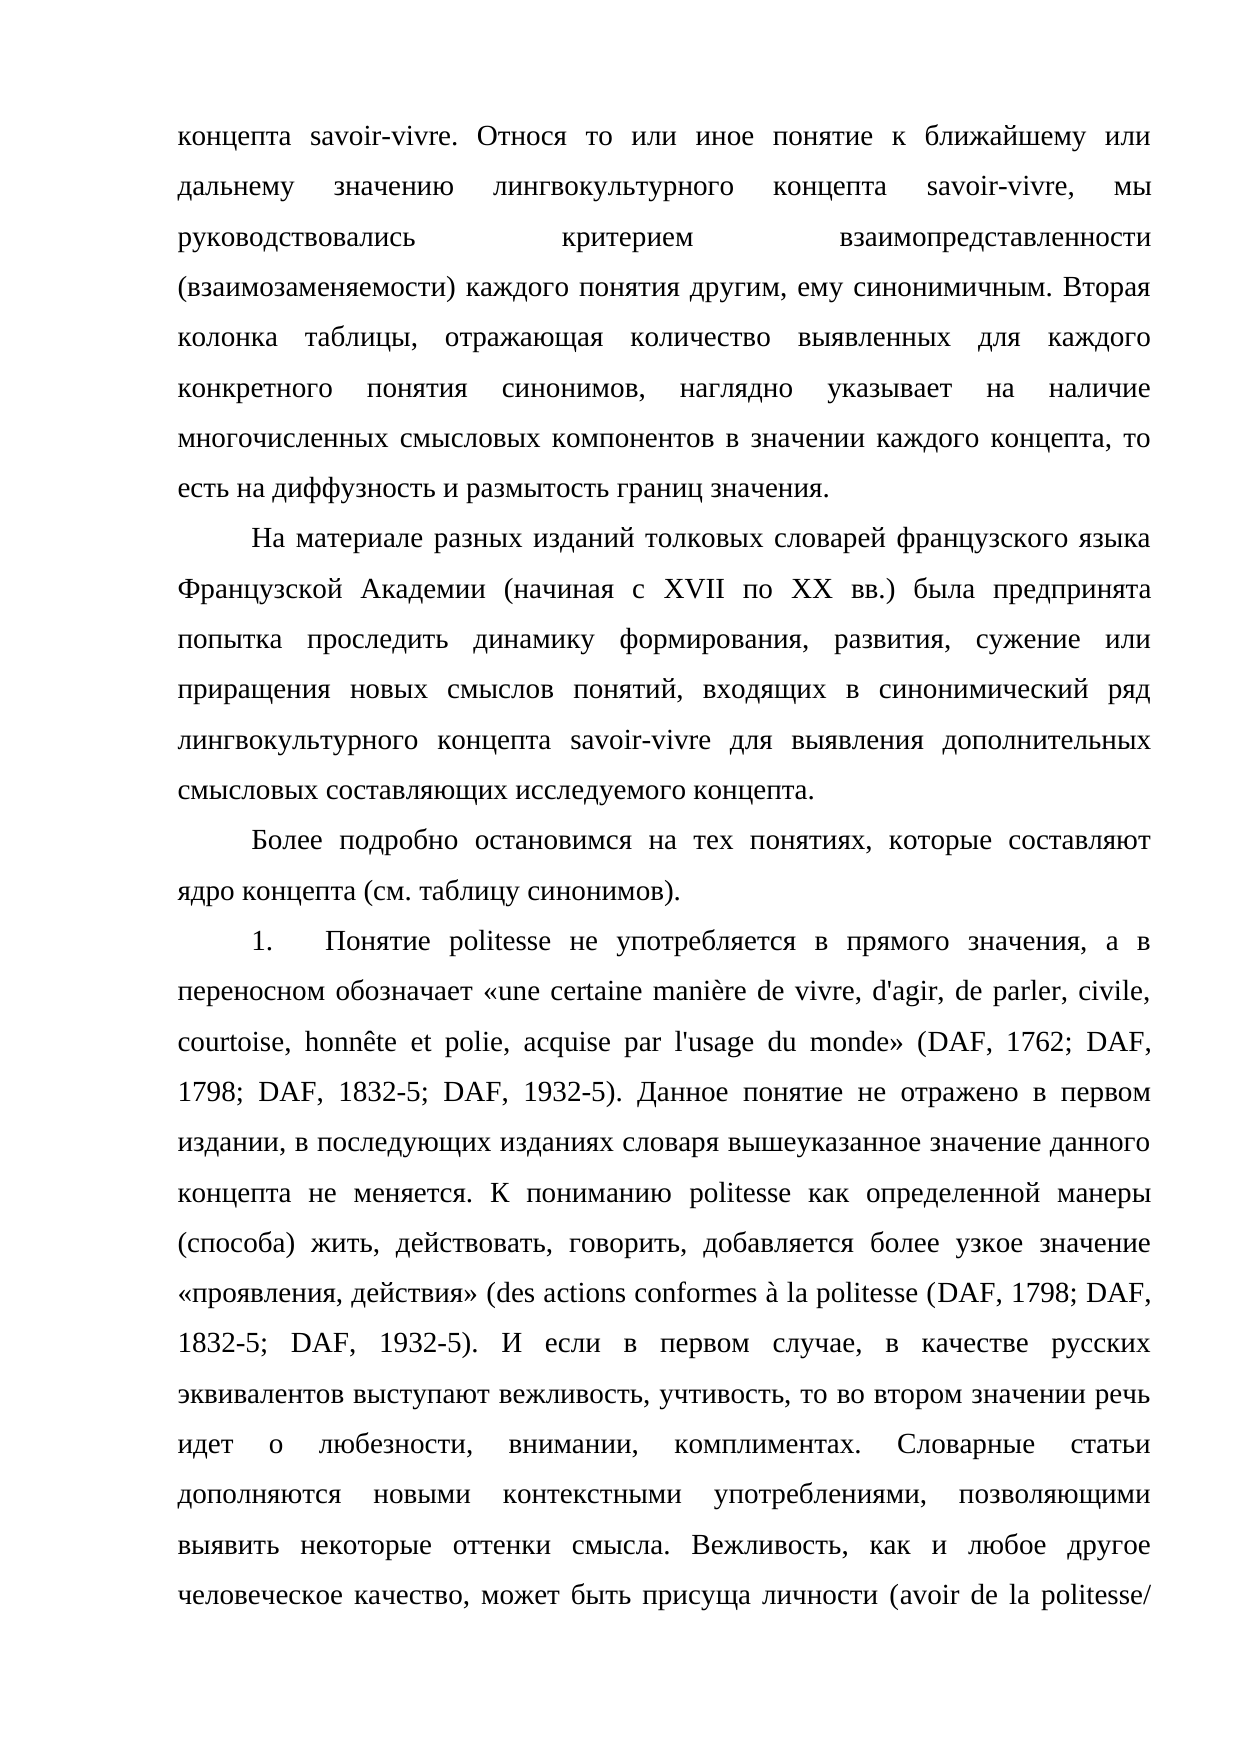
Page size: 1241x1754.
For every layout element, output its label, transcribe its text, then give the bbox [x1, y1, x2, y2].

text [177, 118, 1152, 504]
text На материале разных изданий толковых словарей французского языка Французской Академии (начиная с XVII по XX вв.) была предпринята попытка проследить динамику формирования, развития, сужение или приращения новых смыслов понятий, входящих в синонимический ряд лингвокультурного концепта savoir-vivre для выявления дополнительных смысловых составляющих исследуемого концепта. [177, 521, 1152, 806]
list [177, 923, 1152, 1611]
text Более подробно остановимся на тех понятиях, которые составляют ядро концепта (см. таблицу синонимов). [177, 822, 1152, 906]
